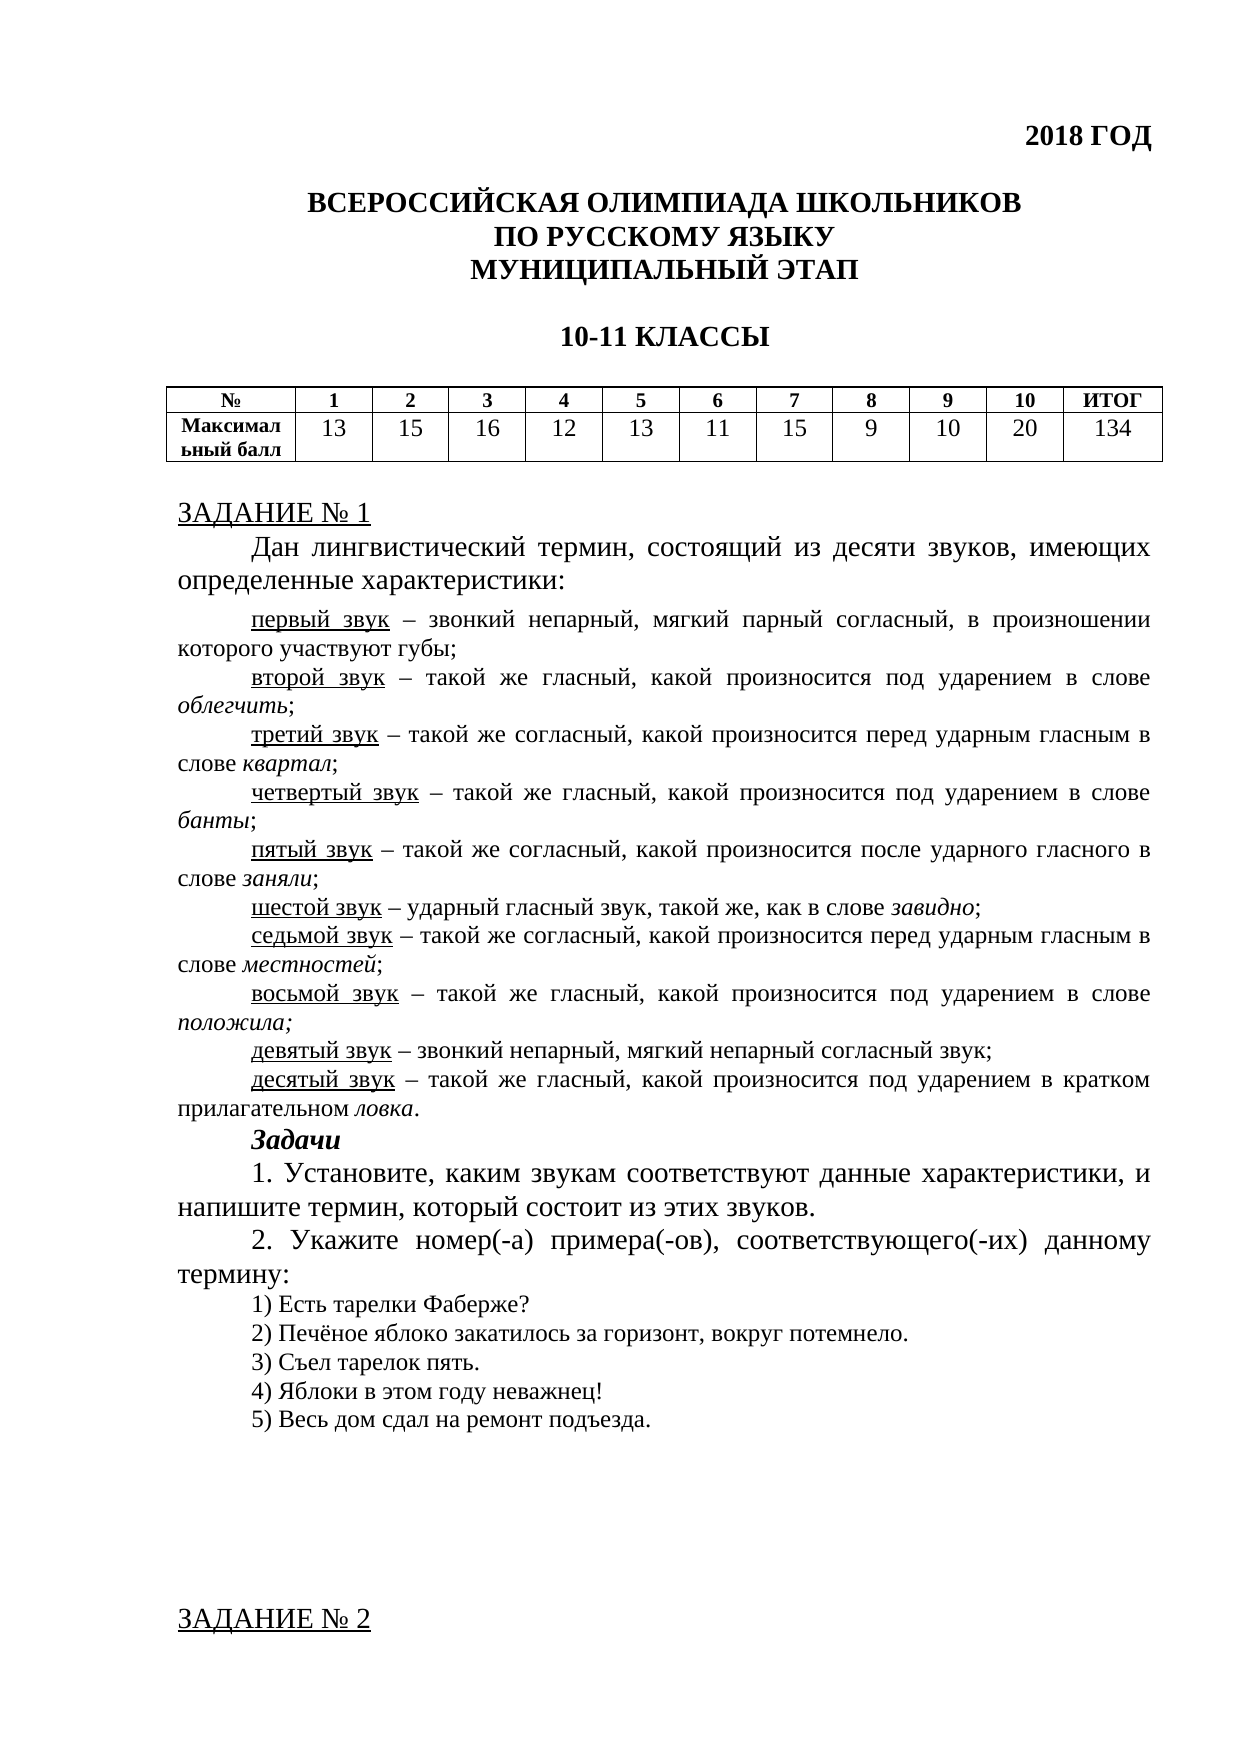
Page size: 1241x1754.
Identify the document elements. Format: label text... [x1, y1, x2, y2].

text третий звук – такой же согласный, какой произносится перед ударным гласным в слове квартал; [177, 719, 1152, 777]
table_header 10 [987, 388, 1063, 412]
text 4) Яблоки в этом году неважнец! [177, 1376, 1152, 1404]
text девятый звук – звонкий непарный, мягкий непарный согласный звук; [177, 1036, 1152, 1064]
text 5) Весь дом сдал на ремонт подъезда. [177, 1404, 1152, 1433]
text ПО РУССКОМУ ЯЗЫКУ [177, 219, 1152, 252]
text 2018 ГОД [177, 118, 1152, 152]
text четвертый звук – такой же гласный, какой произносится под ударением в слове банты; [177, 777, 1152, 834]
text 2) Печёное яблоко закатилось за горизонт, вокруг потемнело. [177, 1318, 1152, 1347]
text МУНИЦИПАЛЬНЫЙ ЭТАП [177, 252, 1152, 286]
text первый звук – звонкий непарный, мягкий парный согласный, в произношении которого участвуют губы; [177, 604, 1152, 662]
table_header 3 [449, 388, 525, 412]
table_header 9 [910, 388, 986, 412]
table_cell 15 [373, 413, 448, 461]
table_cell 16 [449, 413, 525, 461]
table_header 2 [373, 388, 448, 412]
table_cell 13 [296, 413, 372, 461]
text ЗАДАНИЕ № 2 [177, 1601, 1152, 1634]
text 1. Установите, каким звукам соответствуют данные характеристики, и напишите термин, который состоит из этих звуков. [177, 1155, 1152, 1222]
text седьмой звук – такой же согласный, какой произносится перед ударным гласным в слове местностей; [177, 921, 1152, 978]
text Задачи [177, 1122, 1152, 1155]
table_cell 11 [680, 413, 756, 461]
text 3) Съел тарелок пять. [177, 1347, 1152, 1376]
text десятый звук – такой же гласный, какой произносится под ударением в кратком прилагательном ловка. [177, 1064, 1152, 1122]
table_header 7 [757, 388, 832, 412]
text пятый звук – такой же согласный, какой произносится после ударного гласного в слове заняли; [177, 834, 1152, 892]
table_cell 9 [833, 413, 909, 461]
table_cell 10 [910, 413, 986, 461]
table_header 4 [526, 388, 602, 412]
text шестой звук – ударный гласный звук, такой же, как в слове завидно; [177, 892, 1152, 921]
table_cell 15 [757, 413, 832, 461]
text второй звук – такой же гласный, какой произносится под ударением в слове облегчить; [177, 662, 1152, 719]
table_header 8 [833, 388, 909, 412]
table_cell 13 [603, 413, 679, 461]
text ВСЕРОССИЙСКАЯ ОЛИМПИАДА ШКОЛЬНИКОВ [177, 185, 1152, 219]
table_cell 20 [987, 413, 1063, 461]
table_header 1 [296, 388, 372, 412]
text 1) Есть тарелки Фаберже? [177, 1289, 1152, 1318]
text 2. Укажите номер(-а) примера(-ов), соответствующего(-их) данному термину: [177, 1222, 1152, 1289]
text Дан лингвистический термин, состоящий из десяти звуков, имеющих определенные характеристики: [177, 529, 1152, 596]
table_header 6 [680, 388, 756, 412]
table_header ИТОГ [1064, 388, 1162, 412]
table_cell 134 [1064, 413, 1162, 461]
table_header № [167, 388, 295, 412]
table_cell 12 [526, 413, 602, 461]
text восьмой звук – такой же гласный, какой произносится под ударением в слове положила; [177, 978, 1152, 1036]
table_header 5 [603, 388, 679, 412]
table_cell Максимальный балл [167, 413, 295, 461]
text 10-11 КЛАССЫ [177, 319, 1152, 353]
text ЗАДАНИЕ № 1 [177, 495, 1152, 529]
